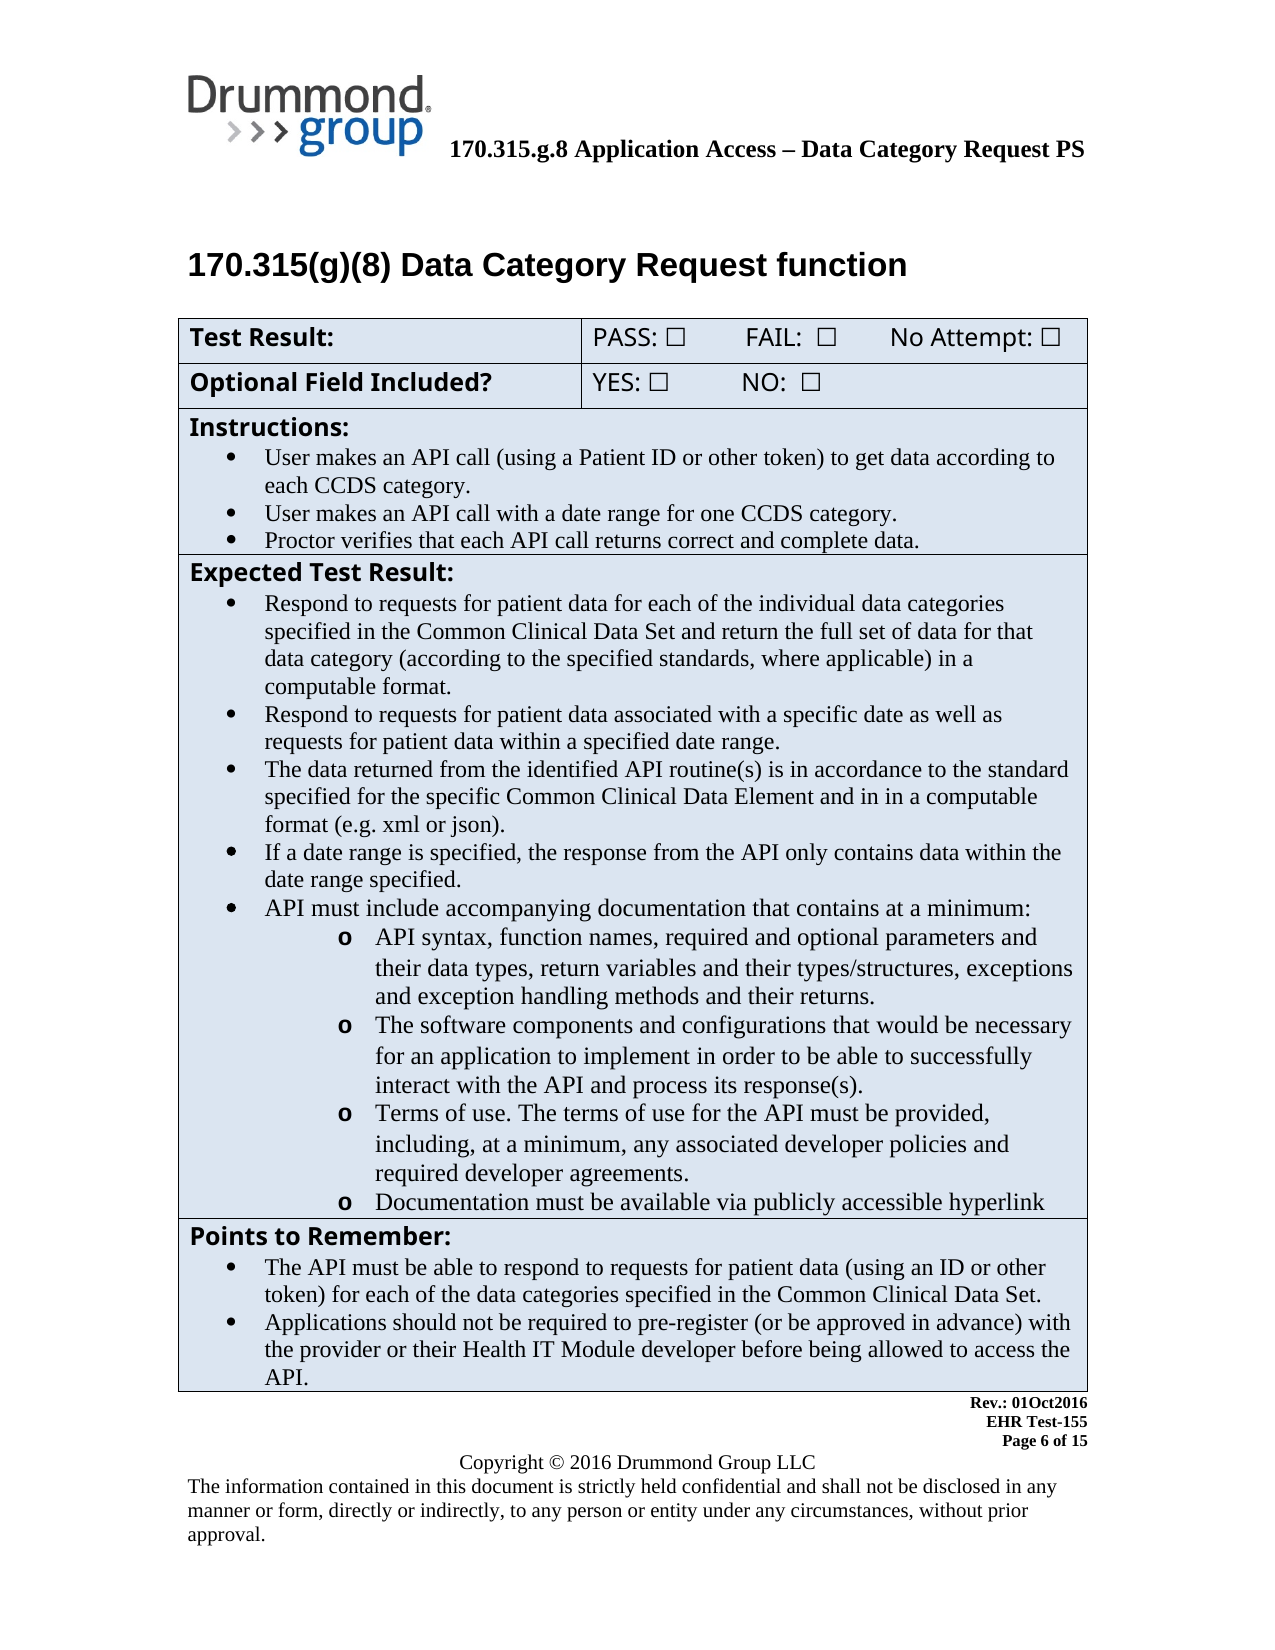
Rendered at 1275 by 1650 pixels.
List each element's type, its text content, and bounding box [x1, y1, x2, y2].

table_header Test Result: [179, 319, 581, 363]
table_cell Optional Field Included? [179, 364, 581, 408]
subtitle 170.315(g)(8) Data Category Request function [187, 245, 1087, 283]
picture [187, 75, 433, 157]
table_header PASS: FAIL: No Attempt: [582, 319, 1087, 363]
table_cell YES: NO: [582, 364, 1087, 408]
table_cell Expected Test Result: Respond to requests for patient data for each of the individual data categories specified in the Common Clinical Data Set and return the full set of data for that data category (according to the specified standards, where applicable) in a computable format. Respond to requests for patient data associated with a specific date as well as requests for patient data within a specified date range. The data returned from the identified API routine(s) is in accordance to the standard specified for the specific Common Clinical Data Element and in in a computable format (e.g. xml or json). If a date range is specified, the response from the API only contains data within the date range specified. API must include accompanying documentation that contains at a minimum: API syntax, function names, required and optional parameters and their data types, return variables and their types/structures, exceptions and exception handling methods and their returns. The software components and configurations that would be necessary for an application to implement in order to be able to successfully interact with the API and process its response(s). Terms of use. The terms of use for the API must be provided, including, at a minimum, any associated developer policies and required developer agreements. Documentation must be available via publicly accessible hyperlink [179, 555, 1087, 1218]
table_cell Instructions: User makes an API call (using a Patient ID or other token) to get data according to each CCDS category. User makes an API call with a date range for one CCDS category. Proctor verifies that each API call returns correct and complete data. [179, 409, 1087, 554]
